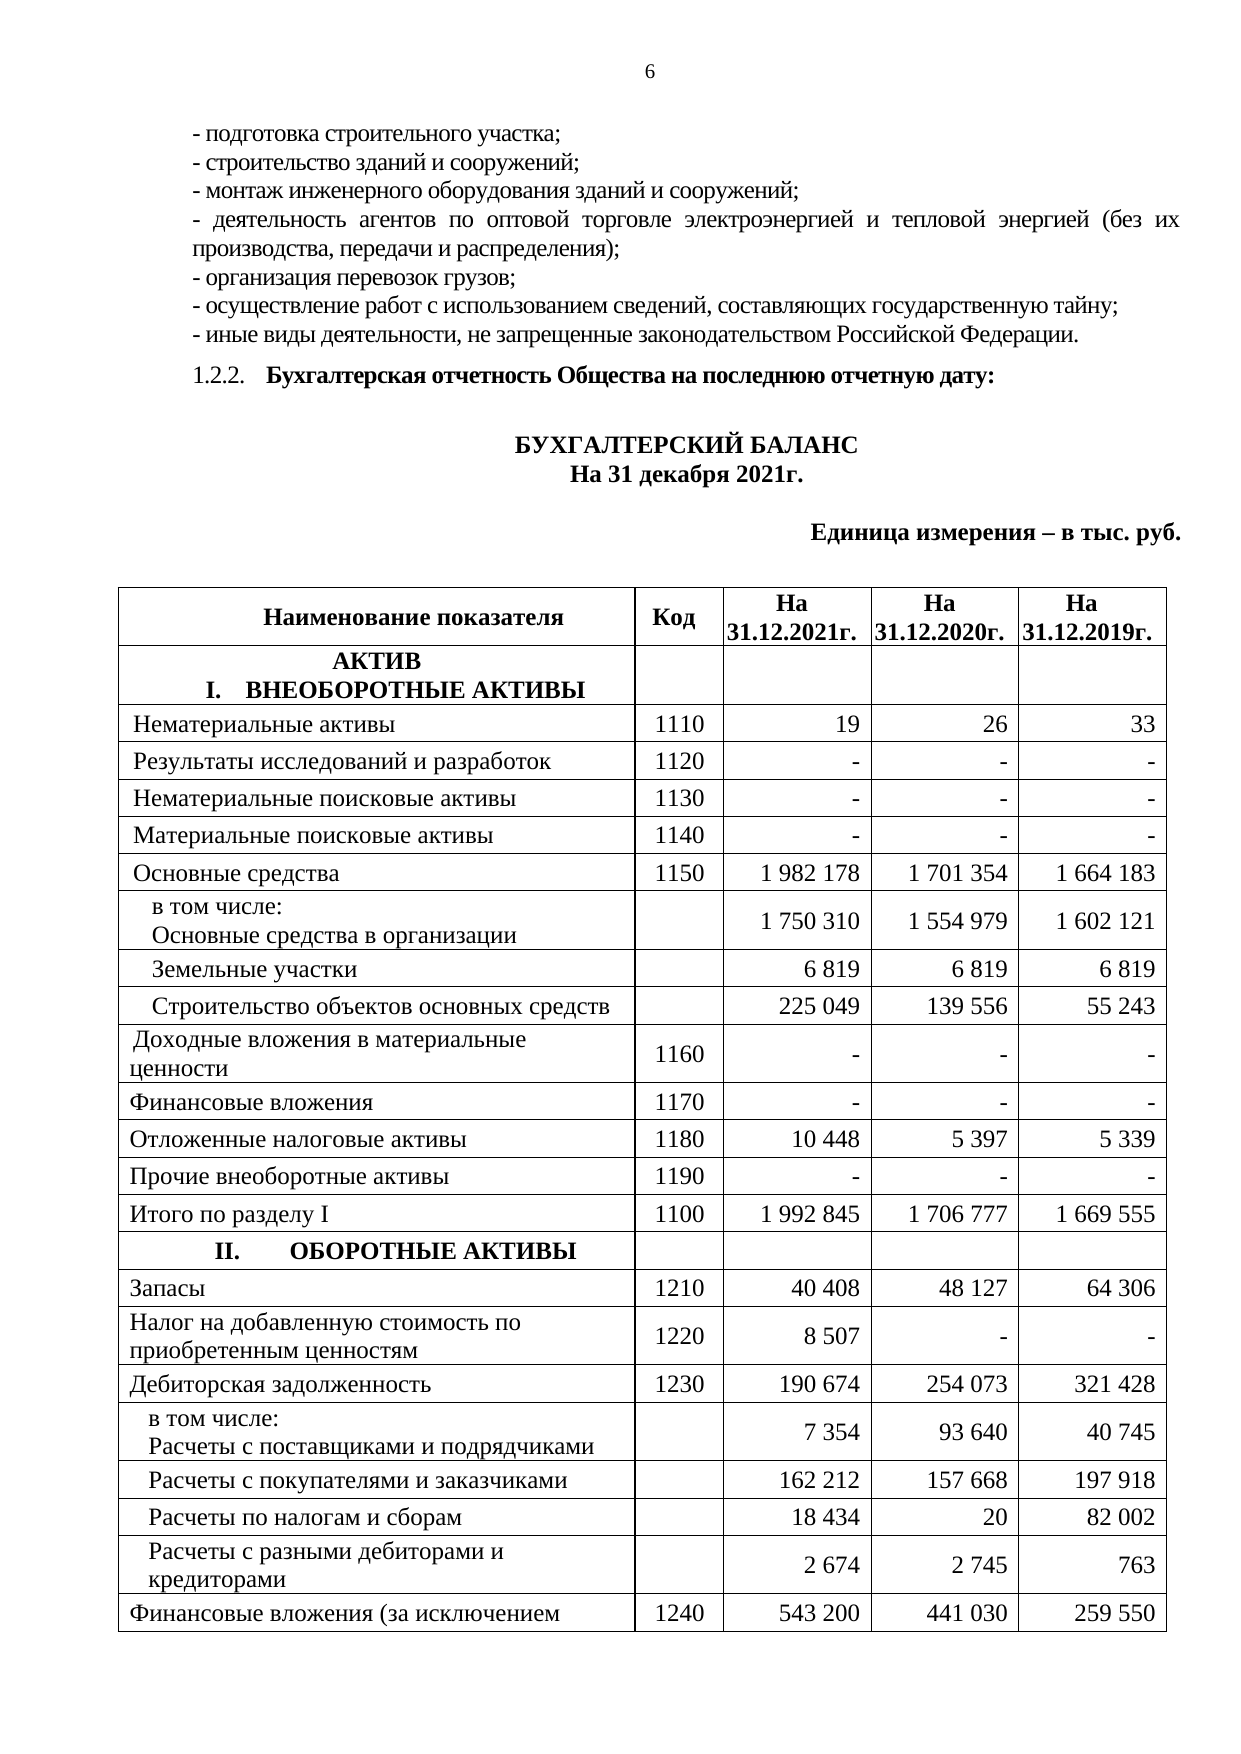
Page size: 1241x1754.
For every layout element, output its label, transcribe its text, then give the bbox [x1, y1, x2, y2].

table_cell Запасы [119, 1270, 634, 1306]
table_header Код [636, 588, 723, 645]
table_header На 31.12.2021г. [724, 588, 871, 645]
table_cell - [1019, 780, 1166, 816]
table_cell 1120 [636, 742, 723, 778]
table_cell 2 745 [872, 1536, 1018, 1593]
table_cell 55 243 [1019, 987, 1166, 1023]
table_cell Итого по разделу I [119, 1195, 634, 1231]
list - организация перевозок грузов; [192, 262, 1181, 291]
table_cell 1160 [636, 1025, 723, 1082]
table_cell [724, 1232, 871, 1268]
table_cell [636, 891, 723, 949]
table_cell - [724, 817, 871, 853]
table_cell Дебиторская задолженность [119, 1365, 634, 1402]
text На 31 декабря 2021г. [118, 459, 1181, 488]
table_cell 19 [724, 705, 871, 741]
table_cell Результаты исследований и разработок [119, 742, 634, 778]
table_cell 1 706 777 [872, 1195, 1018, 1231]
table_cell 1100 [636, 1195, 723, 1231]
table_cell 40 408 [724, 1270, 871, 1306]
table_cell - [724, 1025, 871, 1082]
table_cell - [724, 1083, 871, 1119]
table_cell 82 002 [1019, 1499, 1166, 1535]
table_cell Нематериальные активы [119, 705, 634, 741]
table_cell [724, 646, 871, 704]
table_cell Земельные участки [119, 950, 634, 986]
list - строительство зданий и сооружений; [192, 147, 1181, 176]
table_cell 1 992 845 [724, 1195, 871, 1231]
table_cell [636, 646, 723, 704]
table_cell Материальные поисковые активы [119, 817, 634, 853]
list Бухгалтерская отчетность Общества на последнюю отчетную дату: [118, 361, 1181, 389]
table_cell - [872, 1158, 1018, 1194]
table_header На 31.12.2019г. [1019, 588, 1166, 645]
table_cell [636, 1461, 723, 1497]
table_cell 10 448 [724, 1120, 871, 1157]
table_cell 20 [872, 1499, 1018, 1535]
table_cell 441 030 [872, 1594, 1018, 1631]
table_cell 7 354 [724, 1403, 871, 1460]
table_cell 1 701 354 [872, 854, 1018, 890]
table_cell - [1019, 1307, 1166, 1364]
table_cell [636, 1499, 723, 1535]
table_cell Финансовые вложения [119, 1083, 634, 1119]
table_cell 1110 [636, 705, 723, 741]
table_cell [636, 987, 723, 1023]
table_cell 543 200 [724, 1594, 871, 1631]
table_cell 321 428 [1019, 1365, 1166, 1402]
table_cell 5 339 [1019, 1120, 1166, 1157]
table_cell 763 [1019, 1536, 1166, 1593]
table_cell 1230 [636, 1365, 723, 1402]
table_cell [119, 1594, 634, 1631]
table_cell 197 918 [1019, 1461, 1166, 1497]
table_cell 254 073 [872, 1365, 1018, 1402]
table_cell Отложенные налоговые активы [119, 1120, 634, 1157]
list - деятельность агентов по оптовой торговле электроэнергией и тепловой энергией (без их производства, передачи и распределения); [192, 204, 1181, 262]
table_cell Строительство объектов основных средств [119, 987, 634, 1023]
table_cell 1 669 555 [1019, 1195, 1166, 1231]
table_cell 1 554 979 [872, 891, 1018, 949]
table_cell [872, 1232, 1018, 1268]
table_cell - [1019, 817, 1166, 853]
table_cell 6 819 [1019, 950, 1166, 986]
table_cell - [872, 817, 1018, 853]
table_header На 31.12.2020г. [872, 588, 1018, 645]
table_cell 1240 [636, 1594, 723, 1631]
text БУХГАЛТЕРСКИЙ БАЛАНС [118, 431, 1181, 459]
text Единица измерения – в тыс. руб. [118, 517, 1181, 546]
table_cell [1019, 1232, 1166, 1268]
table_cell в том числе: Расчеты с поставщиками и подрядчиками [119, 1403, 634, 1460]
table_cell - [1019, 742, 1166, 778]
table_cell Расчеты по налогам и сборам [119, 1499, 634, 1535]
table_cell 1 602 121 [1019, 891, 1166, 949]
table_cell 33 [1019, 705, 1166, 741]
table_cell - [724, 1158, 871, 1194]
table_cell 1180 [636, 1120, 723, 1157]
table_cell 64 306 [1019, 1270, 1166, 1306]
table_cell 1 664 183 [1019, 854, 1166, 890]
table_cell 1150 [636, 854, 723, 890]
table_cell - [1019, 1158, 1166, 1194]
table_cell Нематериальные поисковые активы [119, 780, 634, 816]
table_cell - [872, 1083, 1018, 1119]
table_cell 225 049 [724, 987, 871, 1023]
table_cell - [724, 780, 871, 816]
table_cell 139 556 [872, 987, 1018, 1023]
table_cell ОБОРОТНЫЕ АКТИВЫ [119, 1232, 634, 1268]
table_cell 157 668 [872, 1461, 1018, 1497]
table_cell 190 674 [724, 1365, 871, 1402]
table_cell 93 640 [872, 1403, 1018, 1460]
table_cell 1 750 310 [724, 891, 871, 949]
table_cell - [872, 1025, 1018, 1082]
table_cell Основные средства [119, 854, 634, 890]
table_cell 2 674 [724, 1536, 871, 1593]
table_cell - [872, 742, 1018, 778]
list - иные виды деятельности, не запрещенные законодательством Российской Федерации. [192, 319, 1181, 348]
table_cell 162 212 [724, 1461, 871, 1497]
table_cell 1210 [636, 1270, 723, 1306]
table_header Наименование показателя [119, 588, 634, 645]
table_cell [872, 646, 1018, 704]
table_cell 6 819 [872, 950, 1018, 986]
table_cell 8 507 [724, 1307, 871, 1364]
table_cell - [724, 742, 871, 778]
table_cell Расчеты с покупателями и заказчиками [119, 1461, 634, 1497]
table_cell Прочие внеоборотные активы [119, 1158, 634, 1194]
table_cell 26 [872, 705, 1018, 741]
table_cell - [872, 780, 1018, 816]
list - осуществление работ с использованием сведений, составляющих государственную тайну; [192, 291, 1181, 319]
table_cell АКТИВ ВНЕОБОРОТНЫЕ АКТИВЫ [119, 646, 634, 704]
table_cell Расчеты с разными дебиторами и кредиторами [119, 1536, 634, 1593]
table_cell - [1019, 1025, 1166, 1082]
table_cell 48 127 [872, 1270, 1018, 1306]
table_cell 1 982 178 [724, 854, 871, 890]
table_cell 18 434 [724, 1499, 871, 1535]
table_cell 259 550 [1019, 1594, 1166, 1631]
table_cell - [1019, 1083, 1166, 1119]
table_cell 1130 [636, 780, 723, 816]
table_cell [636, 1403, 723, 1460]
table_cell 40 745 [1019, 1403, 1166, 1460]
table_cell 6 819 [724, 950, 871, 986]
table_cell Доходные вложения в материальные ценности [119, 1025, 634, 1082]
table_cell [1019, 646, 1166, 704]
table_cell 1220 [636, 1307, 723, 1364]
table_cell 1140 [636, 817, 723, 853]
table_cell Налог на добавленную стоимость по приобретенным ценностям [119, 1307, 634, 1364]
list - монтаж инженерного оборудования зданий и сооружений; [192, 176, 1181, 204]
table_cell 1170 [636, 1083, 723, 1119]
table_cell [636, 1232, 723, 1268]
table_cell [636, 1536, 723, 1593]
table_cell - [872, 1307, 1018, 1364]
table_cell 5 397 [872, 1120, 1018, 1157]
table_cell 1190 [636, 1158, 723, 1194]
table_cell в том числе: Основные средства в организации [119, 891, 634, 949]
list - подготовка строительного участка; [192, 118, 1181, 147]
table_cell [636, 950, 723, 986]
